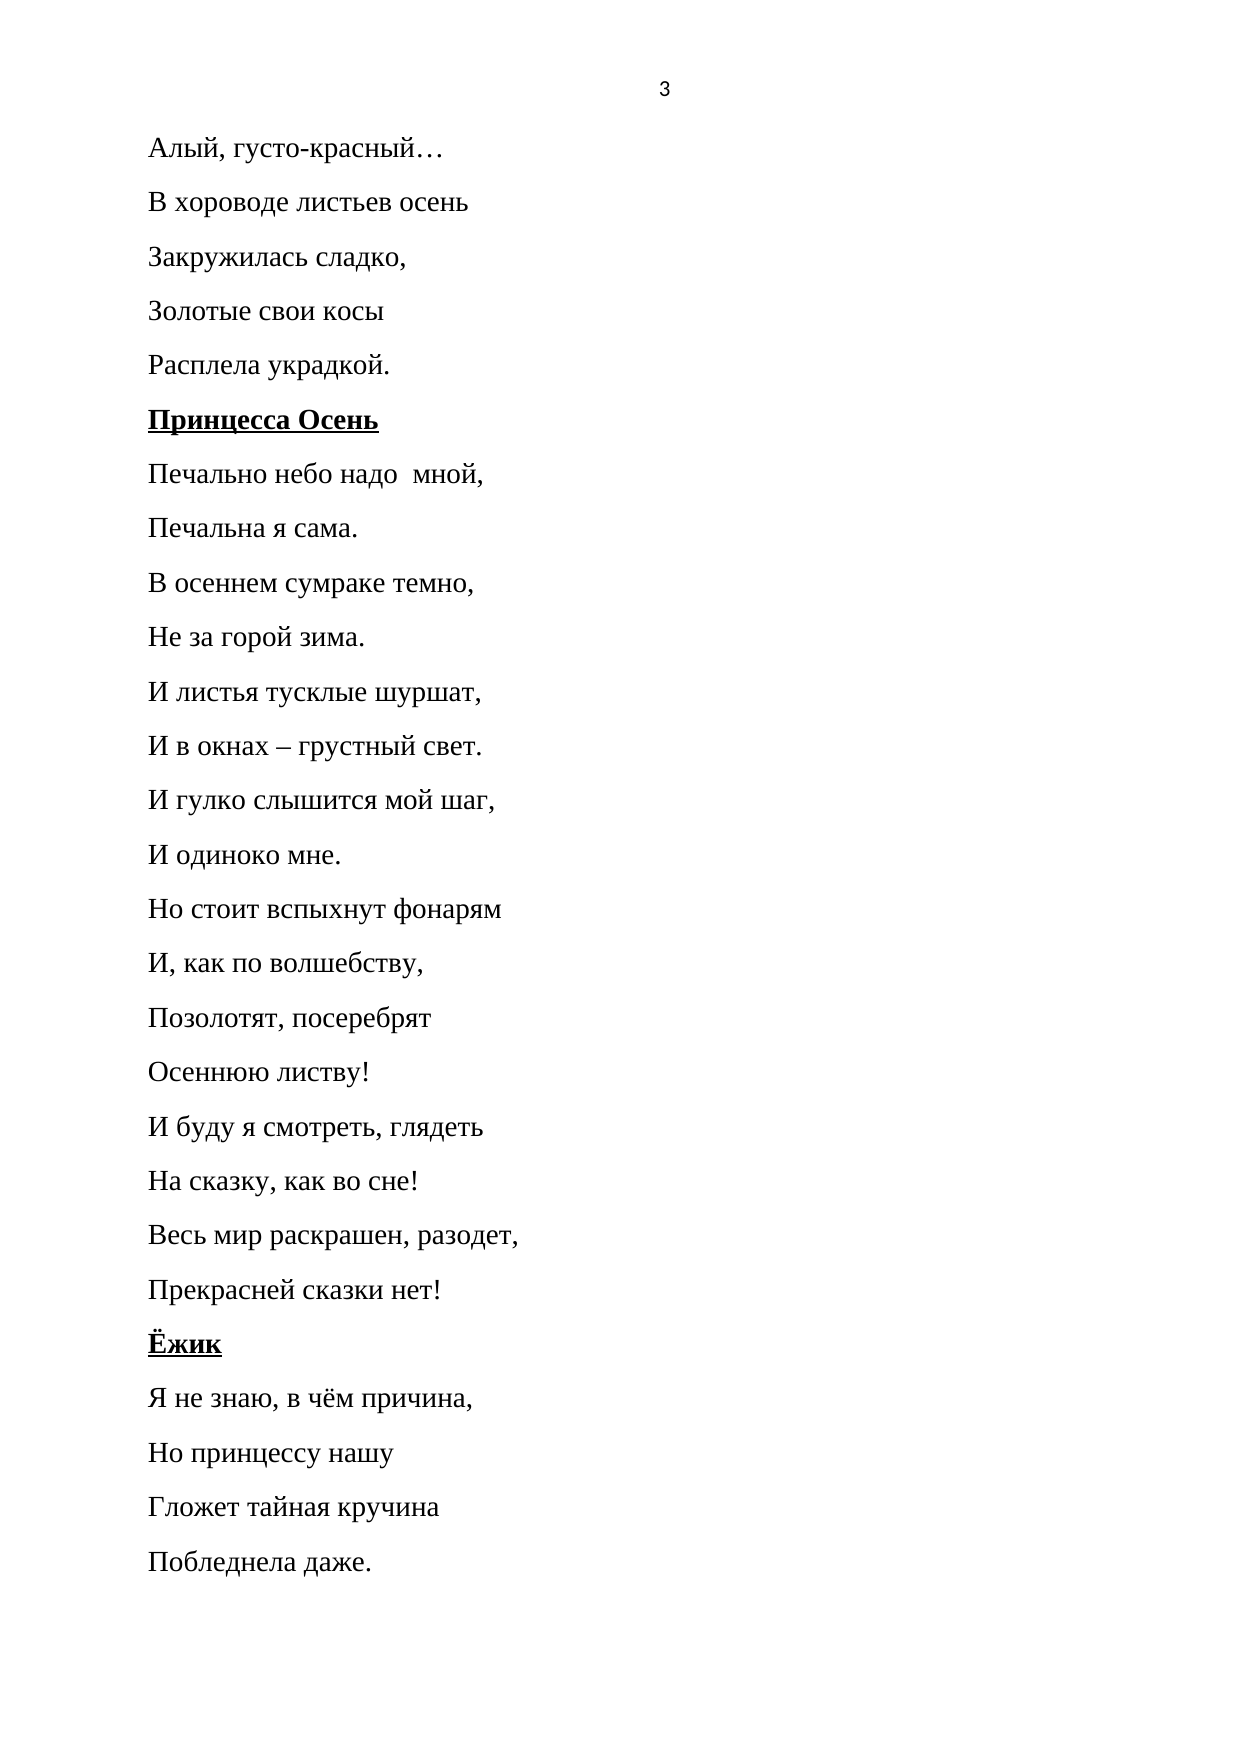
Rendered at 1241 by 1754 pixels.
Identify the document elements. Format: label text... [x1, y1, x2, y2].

text И одиноко мне. [148, 837, 1181, 870]
text Побледнела даже. [148, 1544, 1181, 1577]
text В осеннем сумраке темно, [148, 565, 1181, 598]
text И гулко слышится мой шаг, [148, 782, 1181, 816]
text И листья тусклые шуршат, [148, 674, 1181, 707]
text Печальна я сама. [148, 511, 1181, 544]
text Принцесса Осень [148, 402, 1181, 435]
text Не за горой зима. [148, 619, 1181, 653]
text В хороводе листьев осень [148, 184, 1181, 218]
text И, как по волшебству, [148, 946, 1181, 979]
text Позолотят, посеребрят [148, 1000, 1181, 1033]
text Осеннюю листву! [148, 1054, 1181, 1088]
text На сказку, как во сне! [148, 1163, 1181, 1197]
text Гложет тайная кручина [148, 1489, 1181, 1523]
text Но стоит вспыхнут фонарям [148, 891, 1181, 925]
text Я не знаю, в чём причина, [148, 1381, 1181, 1414]
text Ёжик [148, 1326, 1181, 1360]
text Расплела украдкой. [148, 347, 1181, 381]
text Золотые свои косы [148, 293, 1181, 327]
text Алый, густо-красный… [148, 130, 1181, 163]
text И в окнах – грустный свет. [148, 728, 1181, 762]
text Весь мир раскрашен, разодет, [148, 1217, 1181, 1251]
text Закружилась сладко, [148, 239, 1181, 272]
text Прекрасней сказки нет! [148, 1272, 1181, 1305]
text Но принцессу нашу [148, 1435, 1181, 1468]
text И буду я смотреть, глядеть [148, 1109, 1181, 1142]
text Печально небо надо мной, [148, 456, 1181, 490]
